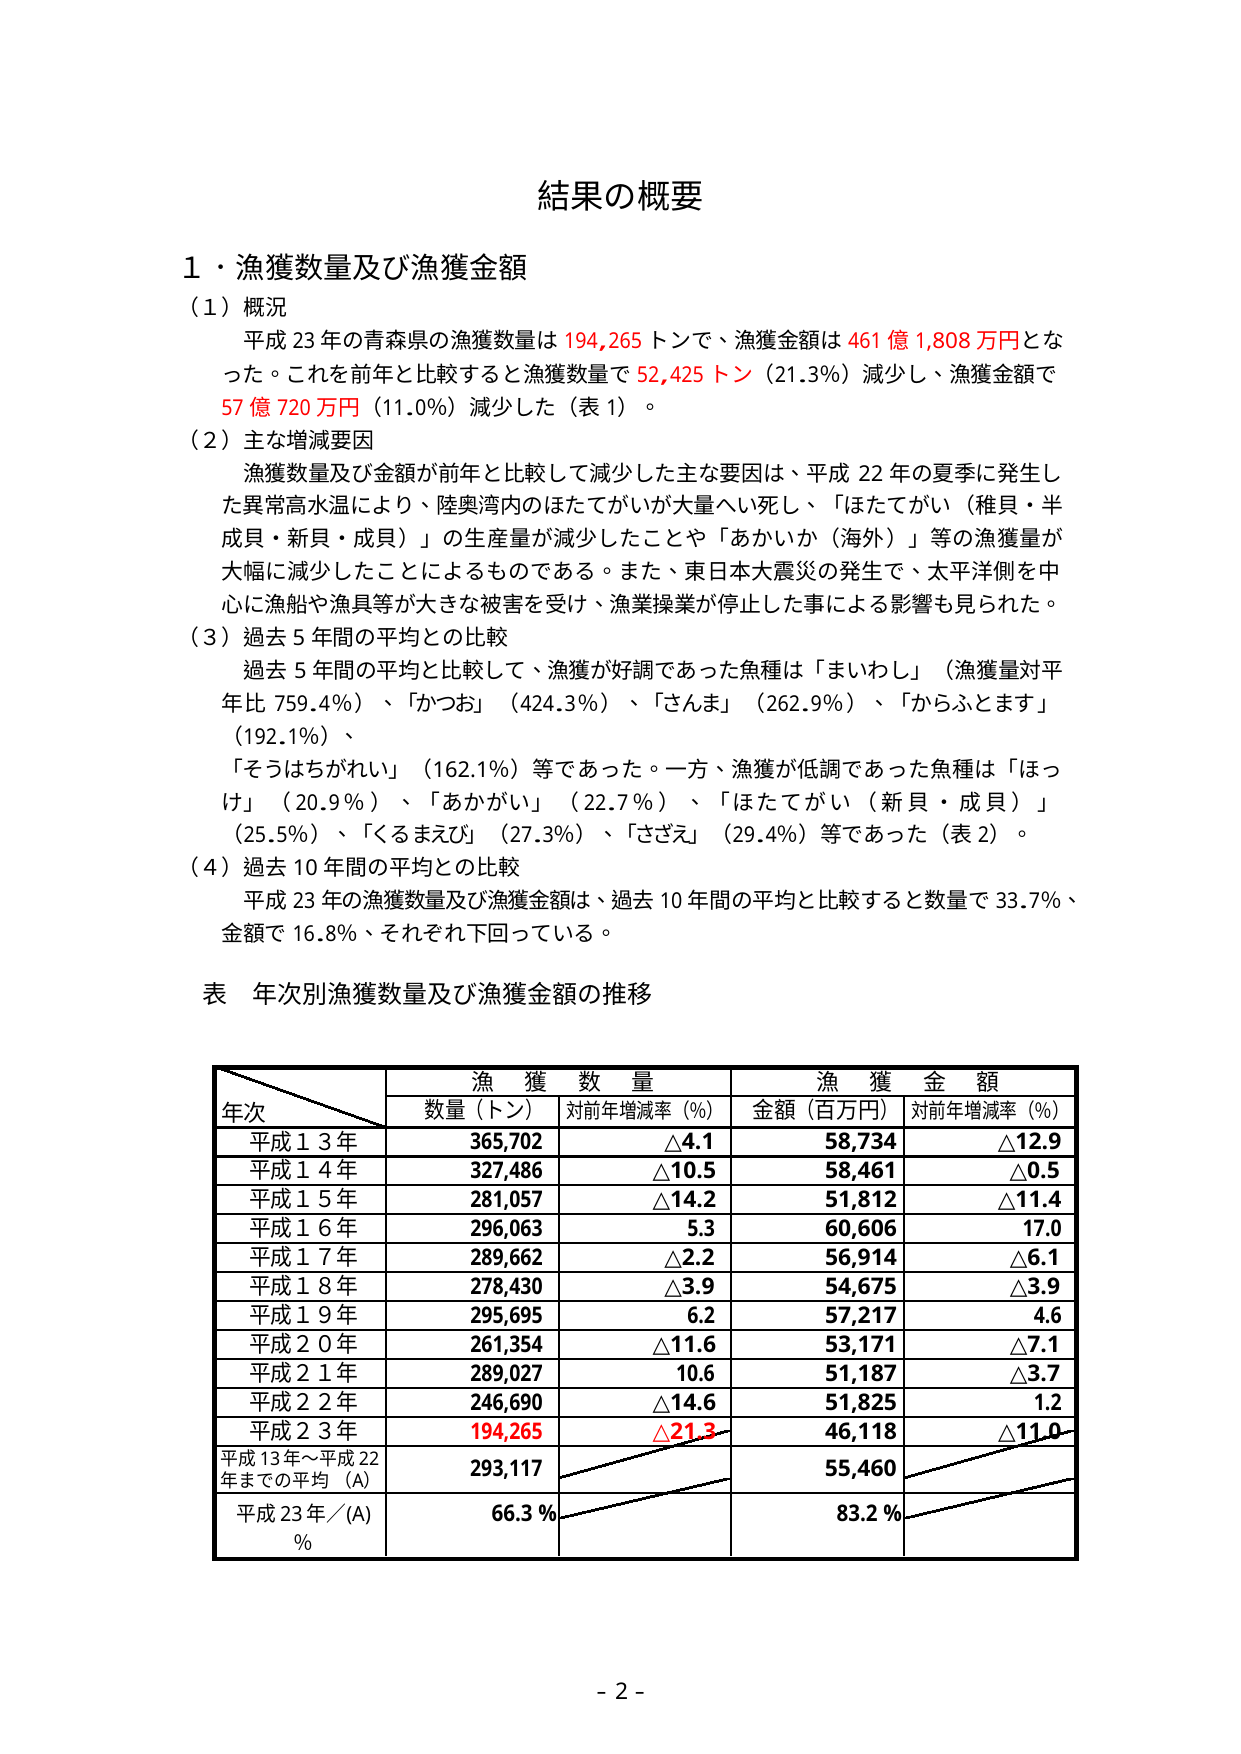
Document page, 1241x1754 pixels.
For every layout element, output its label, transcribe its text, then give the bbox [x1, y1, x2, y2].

table_cell 54,675 [732, 1273, 903, 1300]
text （４）過去 10 年間の平均との比較 [177, 852, 1096, 882]
table_cell 10.6 [560, 1360, 730, 1387]
table_cell 293,117 [387, 1447, 558, 1492]
table_cell [905, 1494, 1074, 1556]
table_cell 365,702 [387, 1129, 558, 1155]
table_cell 対前年増減率（％） [560, 1097, 730, 1126]
text （３）過去 5 年間の平均との比較 [177, 622, 1096, 652]
table_cell 1.2 [905, 1389, 1074, 1416]
table_cell 4.6 [905, 1302, 1074, 1329]
table_cell △11.0 [905, 1418, 1074, 1445]
table_cell [905, 1447, 1074, 1492]
table_cell 327,486 [387, 1158, 558, 1184]
table_header 漁 獲 数 量 [387, 1070, 730, 1095]
table_cell 平成１８年 [217, 1273, 385, 1300]
table_cell △2.2 [560, 1244, 730, 1271]
table_cell 46,118 [732, 1418, 903, 1445]
table_cell 60,606 [732, 1215, 903, 1242]
table_cell 58,734 [732, 1129, 903, 1155]
table_cell 289,027 [387, 1360, 558, 1387]
text 過去 5 年間の平均と比較して、漁獲が好調であった魚種は「まいわし」（漁獲量対平年比 759.4％）、「かつお」（424.3％）、「さんま」（262.9％）、「からふとます」（192.1％）、 [221, 655, 1064, 751]
table_cell 58,461 [732, 1158, 903, 1184]
table_cell △14.2 [560, 1186, 730, 1213]
table_cell 対前年増減率（％） [905, 1097, 1074, 1126]
table_cell 平成２１年 [217, 1360, 385, 1387]
table_cell △11.6 [560, 1331, 730, 1358]
text 結果の概要 [167, 173, 1074, 218]
table_cell 281,057 [387, 1186, 558, 1213]
table_cell 5.3 [560, 1215, 730, 1242]
table_cell 平成13年～平成22年までの平均 （A） [217, 1447, 385, 1492]
table_cell △21.3 [560, 1418, 730, 1445]
table_cell 6.2 [560, 1302, 730, 1329]
table_cell 51,825 [732, 1389, 903, 1416]
table_cell 296,063 [387, 1215, 558, 1242]
table_cell 平成23年／(A)％ [217, 1494, 385, 1556]
table_cell 56,914 [732, 1244, 903, 1271]
table_cell 53,171 [732, 1331, 903, 1358]
table_cell △11.4 [905, 1186, 1074, 1213]
table_cell 57,217 [732, 1302, 903, 1329]
table_cell △7.1 [905, 1331, 1074, 1358]
table_cell 平成２０年 [217, 1331, 385, 1358]
table_cell △12.9 [905, 1129, 1074, 1155]
table_cell 平成１５年 [217, 1186, 385, 1213]
table_cell △14.6 [560, 1389, 730, 1416]
table_cell △3.7 [905, 1360, 1074, 1387]
table_cell △3.9 [560, 1273, 730, 1300]
text 漁獲数量及び金額が前年と比較して減少した主な要因は、平成 22 年の夏季に発生した異常高水温により、陸奥湾内のほたてがいが大量へい死し、「ほたてがい（稚貝・半成貝・新貝・成貝）」の生産量が減少したことや「あかいか（海外）」等の漁獲量が大幅に減少したことによるものである。また、東日本大震災の発生で、太平洋側を中心に漁船や漁具等が大きな被害を受け、漁業操業が停止した事による影響も見られた。 [221, 458, 1064, 618]
table_cell 平成１３年 [217, 1129, 385, 1155]
table_cell △4.1 [560, 1129, 730, 1155]
table_cell △6.1 [905, 1244, 1074, 1271]
table_header 漁 獲 金 額 [732, 1070, 1074, 1095]
table_cell 278,430 [387, 1273, 558, 1300]
table_cell [560, 1447, 730, 1492]
text 「そうはちがれい」（162.1％）等であった。一方、漁獲が低調であった魚種は「ほっけ」（20.9％）、「あかがい」（22.7％）、「ほたてがい（新貝・成貝）」（25.5％）、「くるまえび」（27.3％）、「さざえ」（29.4％）等であった（表 2）。 [221, 754, 1064, 849]
table_cell 261,354 [387, 1331, 558, 1358]
table_cell 平成２２年 [217, 1389, 385, 1416]
table_cell 平成１７年 [217, 1244, 385, 1271]
table_cell 289,662 [387, 1244, 558, 1271]
text 平成 23 年の漁獲数量及び漁獲金額は、過去 10 年間の平均と比較すると数量で 33.7％、金額で 16.8％、それぞれ下回っている。 [221, 885, 1086, 948]
table_cell 17.0 [905, 1215, 1074, 1242]
table_cell 83.2 % [732, 1494, 903, 1556]
text （２）主な増減要因 [177, 425, 1096, 454]
table_cell 金額（百万円） [732, 1097, 903, 1126]
text 57 億 720 万円（11.0％）減少した（表 1）。 [221, 391, 1096, 421]
table_cell 平成１４年 [217, 1158, 385, 1184]
text った。これを前年と比較すると漁獲数量で 52,425 トン（21.3％）減少し、漁獲金額で [221, 358, 1096, 388]
table_cell 55,460 [732, 1447, 903, 1492]
subtitle 表 年次別漁獲数量及び漁獲金額の推移 [167, 977, 688, 1011]
table_cell 246,690 [387, 1389, 558, 1416]
table_cell 51,812 [732, 1186, 903, 1213]
table_cell 295,695 [387, 1302, 558, 1329]
table_cell △0.5 [905, 1158, 1074, 1184]
table_cell 51,187 [732, 1360, 903, 1387]
table_cell 66.3 % [387, 1494, 558, 1556]
table_cell 平成１６年 [217, 1215, 385, 1242]
table_cell △10.5 [560, 1158, 730, 1184]
table_cell 平成１９年 [217, 1302, 385, 1329]
text （１）概況 [177, 292, 1096, 322]
table_cell 数量（トン） [387, 1097, 558, 1126]
table_cell 平成２３年 [217, 1418, 385, 1445]
table_header 年次 [217, 1070, 385, 1126]
table_cell △3.9 [905, 1273, 1074, 1300]
table_cell 194,265 [387, 1418, 558, 1445]
text 平成 23 年の青森県の漁獲数量は 194,265 トンで、漁獲金額は 461 億 1,808 万円とな [243, 325, 1096, 355]
table_cell [560, 1494, 730, 1556]
text １．漁獲数量及び漁獲金額 [177, 247, 1096, 287]
